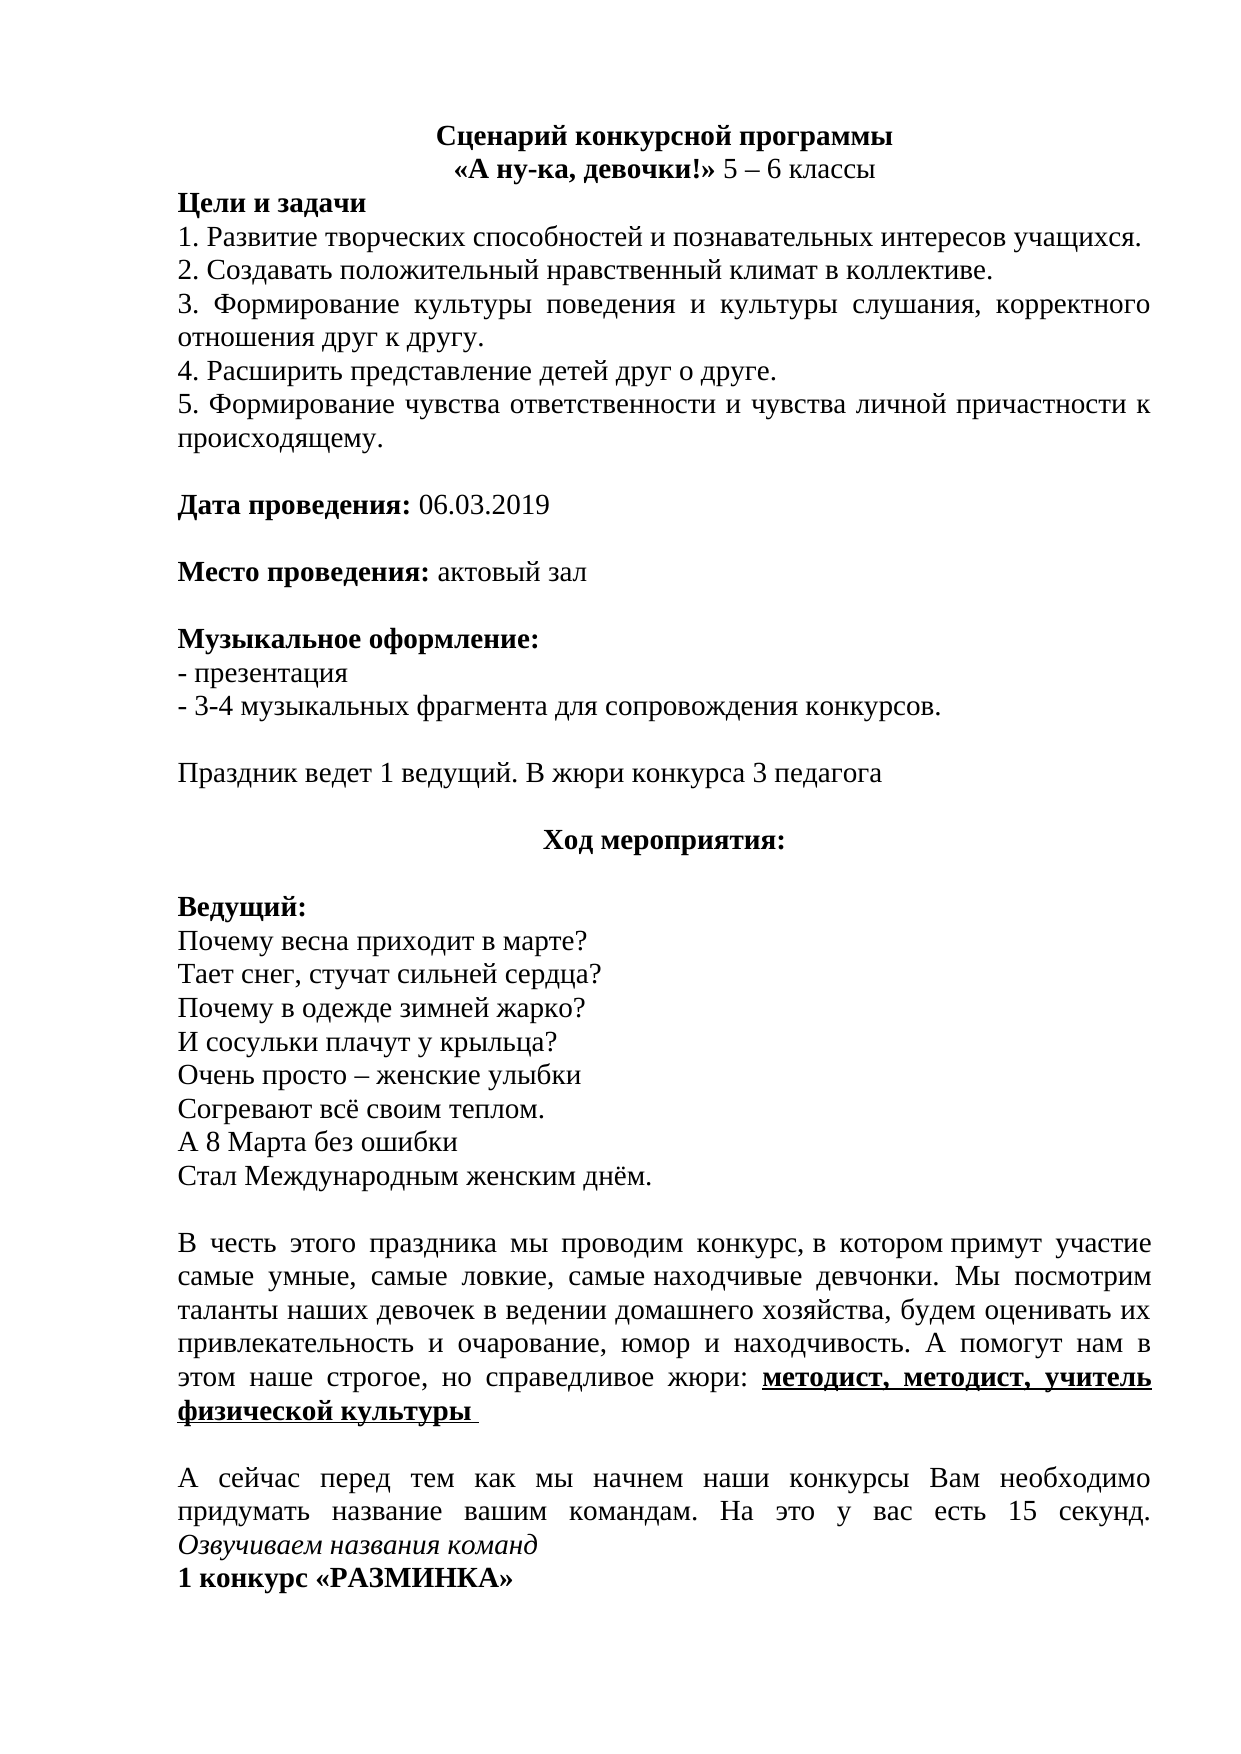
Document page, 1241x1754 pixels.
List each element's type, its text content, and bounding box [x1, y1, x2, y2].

text Стал Международным женским днём. [177, 1158, 1152, 1191]
text - 3-4 музыкальных фрагмента для сопровождения конкурсов. [177, 688, 1152, 722]
text Дата проведения: 06.03.2019 [177, 487, 1152, 521]
text - презентация [177, 655, 1152, 688]
text Праздник ведет 1 ведущий. В жюри конкурса 3 педагога [177, 755, 1152, 789]
text «А ну-ка, девочки!» 5 – 6 классы [177, 152, 1152, 185]
text Цели и задачи [177, 185, 1152, 219]
text Тает снег, стучат сильней сердца? [177, 957, 1152, 990]
text Сценарий конкурсной программы [177, 118, 1152, 152]
text 2. Создавать положительный нравственный климат в коллективе. [177, 252, 1152, 286]
text 4. Расширить представление детей друг о друге. [177, 353, 1152, 386]
text 3. Формирование культуры поведения и культуры слушания, корректного отношения друг к другу. [177, 286, 1152, 353]
text Очень просто – женские улыбки [177, 1057, 1152, 1091]
text В честь этого праздника мы проводим конкурс, в котором примут участие самые умные, самые ловкие, самые находчивые девчонки. Мы посмотрим таланты наших девочек в ведении домашнего хозяйства, будем оценивать их привлекательность и очарование, юмор и находчивость. А помогут нам в этом наше строгое, но справедливое жюри: методист, методист, учитель физической культуры [177, 1225, 1152, 1426]
text Согревают всё своим теплом. [177, 1091, 1152, 1124]
text А 8 Марта без ошибки [177, 1124, 1152, 1158]
text 1. Развитие творческих способностей и познавательных интересов учащихся. [177, 219, 1152, 252]
text Почему весна приходит в марте? [177, 923, 1152, 957]
text Почему в одежде зимней жарко? [177, 990, 1152, 1024]
text Ход мероприятия: [177, 822, 1152, 856]
text 5. Формирование чувства ответственности и чувства личной причастности к происходящему. [177, 386, 1152, 453]
text И сосульки плачут у крыльца? [177, 1024, 1152, 1057]
text А сейчас перед тем как мы начнем наши конкурсы Вам необходимо придумать название вашим командам. На это у вас есть 15 секунд. Озвучиваем названия команд [177, 1460, 1152, 1560]
text 1 конкурс «РАЗМИНКА» [177, 1560, 1152, 1594]
text Место проведения: актовый зал [177, 554, 1152, 588]
text Музыкальное оформление: [177, 621, 1152, 655]
text Ведущий: [177, 889, 1152, 923]
